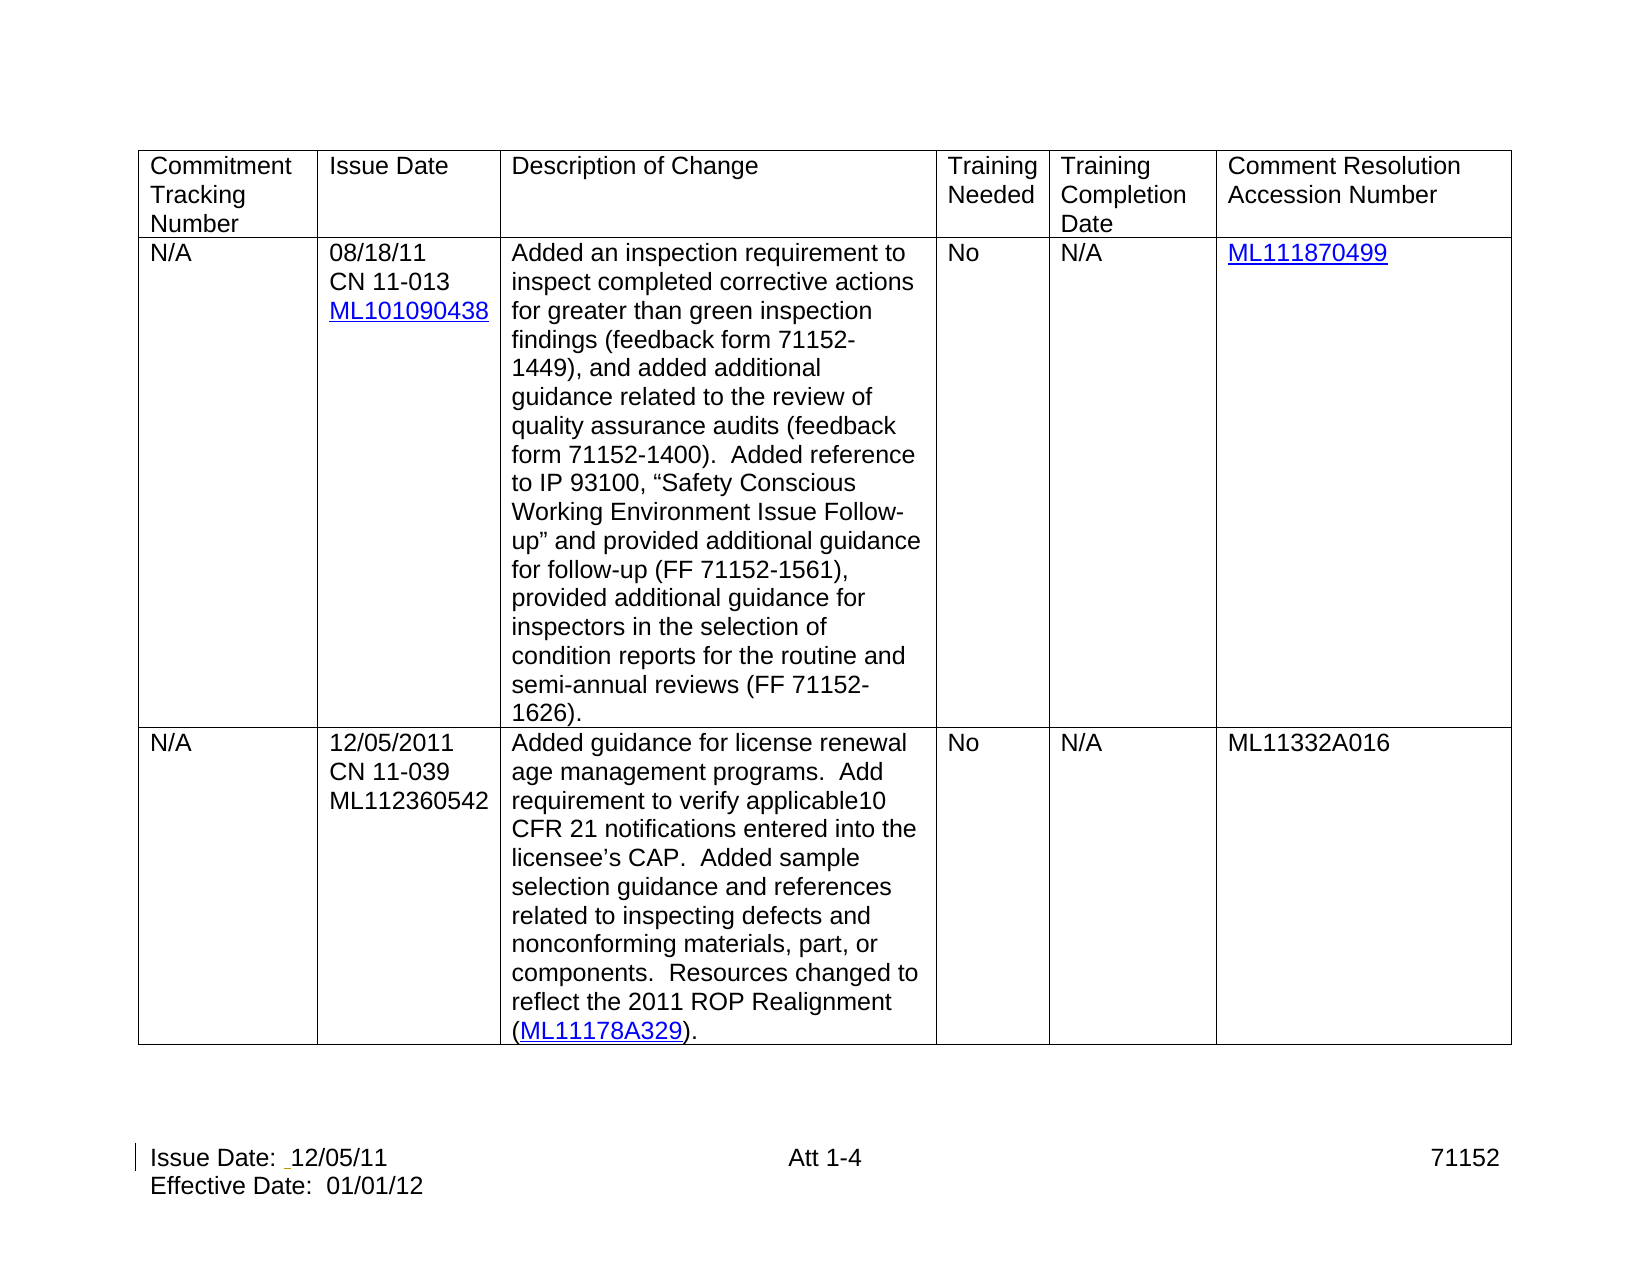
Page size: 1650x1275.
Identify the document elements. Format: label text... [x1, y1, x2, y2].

table_cell 12/05/2011 CN 11-039 ML112360542 [318, 728, 500, 1044]
table_header Training Completion Date [1050, 151, 1216, 237]
table_header Training Needed [937, 151, 1049, 237]
table_cell ML111870499 [1217, 238, 1511, 727]
table_header Issue Date [318, 151, 500, 237]
table_cell N/A [139, 728, 317, 1044]
table_header Description of Change [501, 151, 936, 237]
table_cell No [937, 728, 1049, 1044]
table_header Comment Resolution Accession Number [1217, 151, 1511, 237]
table_cell N/A [139, 238, 317, 727]
table_cell ML11332A016 [1217, 728, 1511, 1044]
table_header Commitment Tracking Number [139, 151, 317, 237]
table_cell Added an inspection requirement to inspect completed corrective actions for greater than green inspection findings (feedback form 71152-1449), and added additional guidance related to the review of quality assurance audits (feedback form 71152-1400). Added reference to IP 93100, “Safety Conscious Working Environment Issue Follow-up” and provided additional guidance for follow-up (FF 71152-1561), provided additional guidance for inspectors in the selection of condition reports for the routine and semi-annual reviews (FF 71152-1626). [501, 238, 936, 727]
table_cell N/A [1050, 238, 1216, 727]
table_cell No [937, 238, 1049, 727]
table_cell N/A [1050, 728, 1216, 1044]
table_cell Added guidance for license renewal age management programs. Add requirement to verify applicable10 CFR 21 notifications entered into the licensee’s CAP. Added sample selection guidance and references related to inspecting defects and nonconforming materials, part, or components. Resources changed to reflect the 2011 ROP Realignment (ML11178A329). [501, 728, 936, 1044]
table_cell 08/18/11 CN 11-013 ML101090438 [318, 238, 500, 727]
